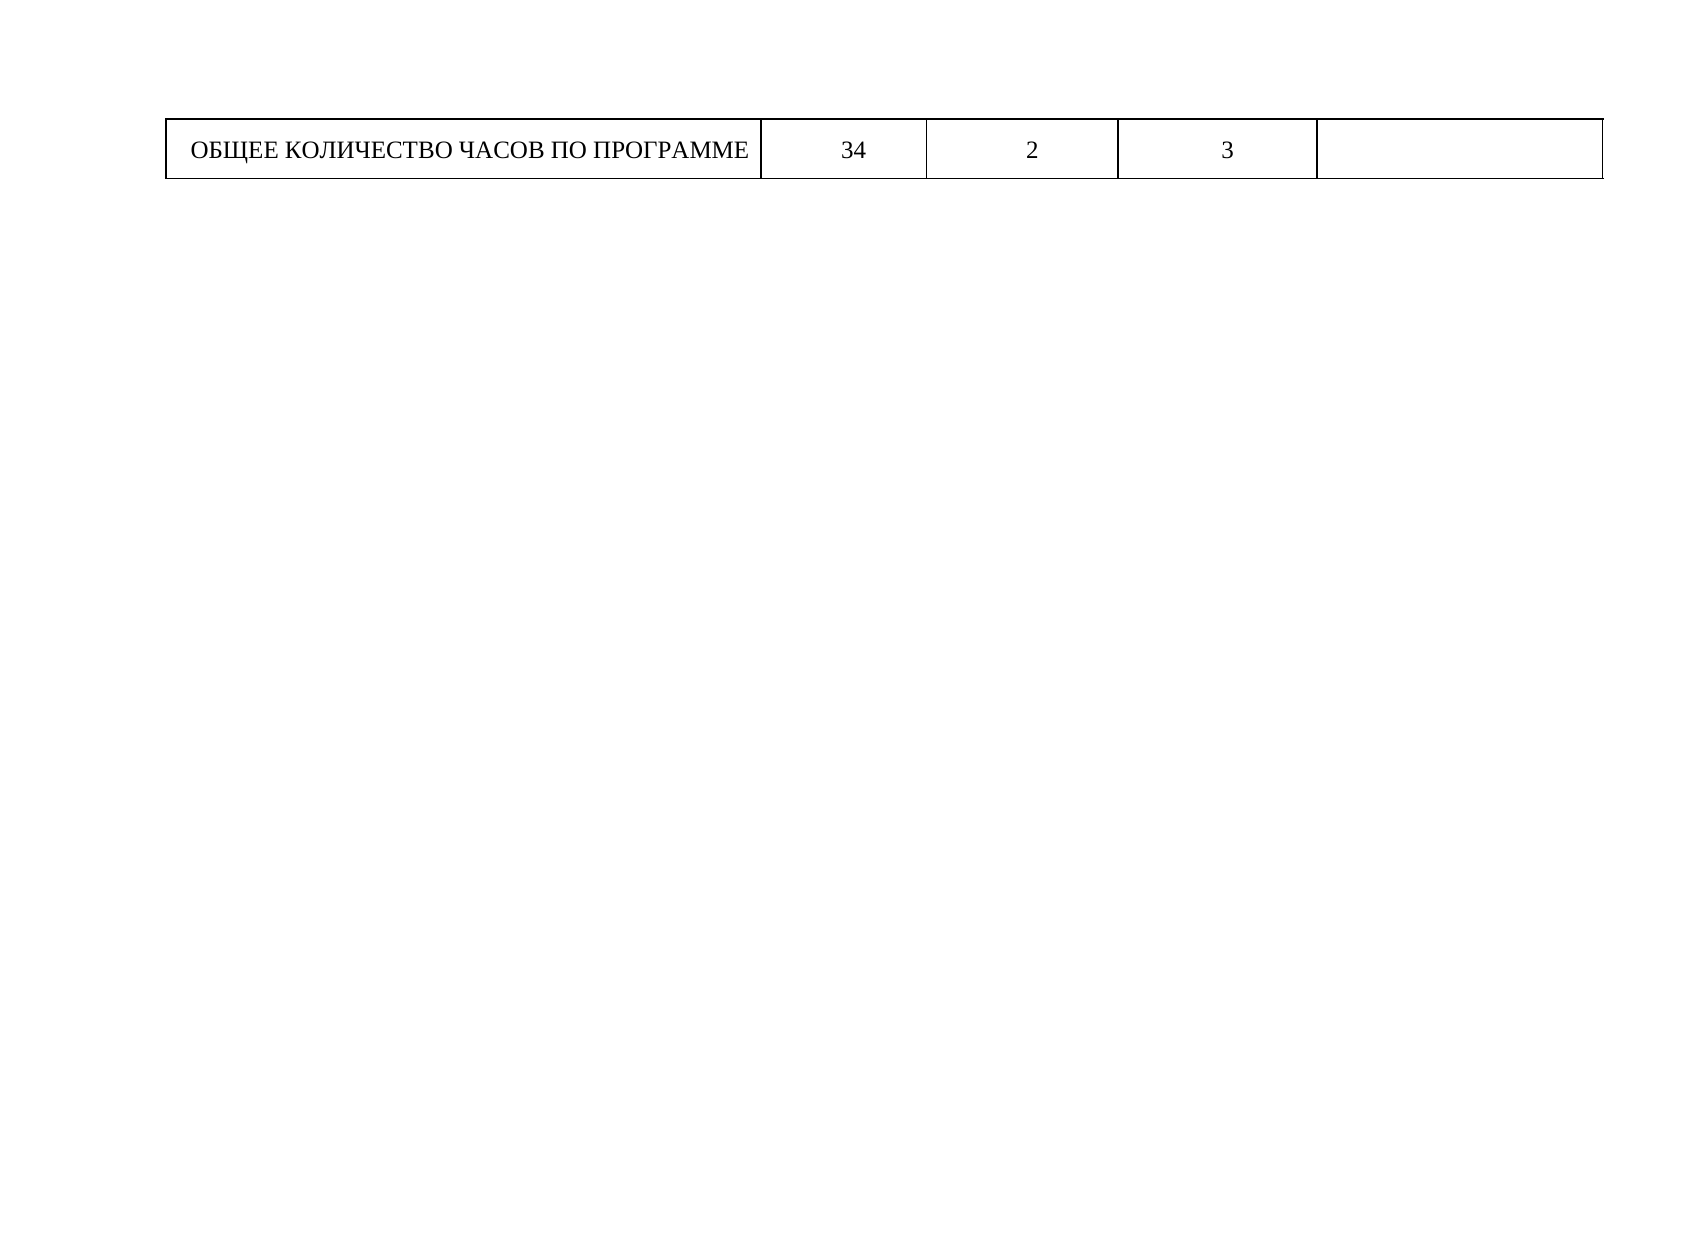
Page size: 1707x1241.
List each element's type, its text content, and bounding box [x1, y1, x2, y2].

table_cell 34 [762, 120, 926, 178]
table_cell [1318, 120, 1602, 178]
table_cell ОБЩЕЕ КОЛИЧЕСТВО ЧАСОВ ПО ПРОГРАММЕ [167, 120, 760, 178]
table_cell 2 [927, 120, 1117, 178]
table_cell 3 [1119, 120, 1316, 178]
